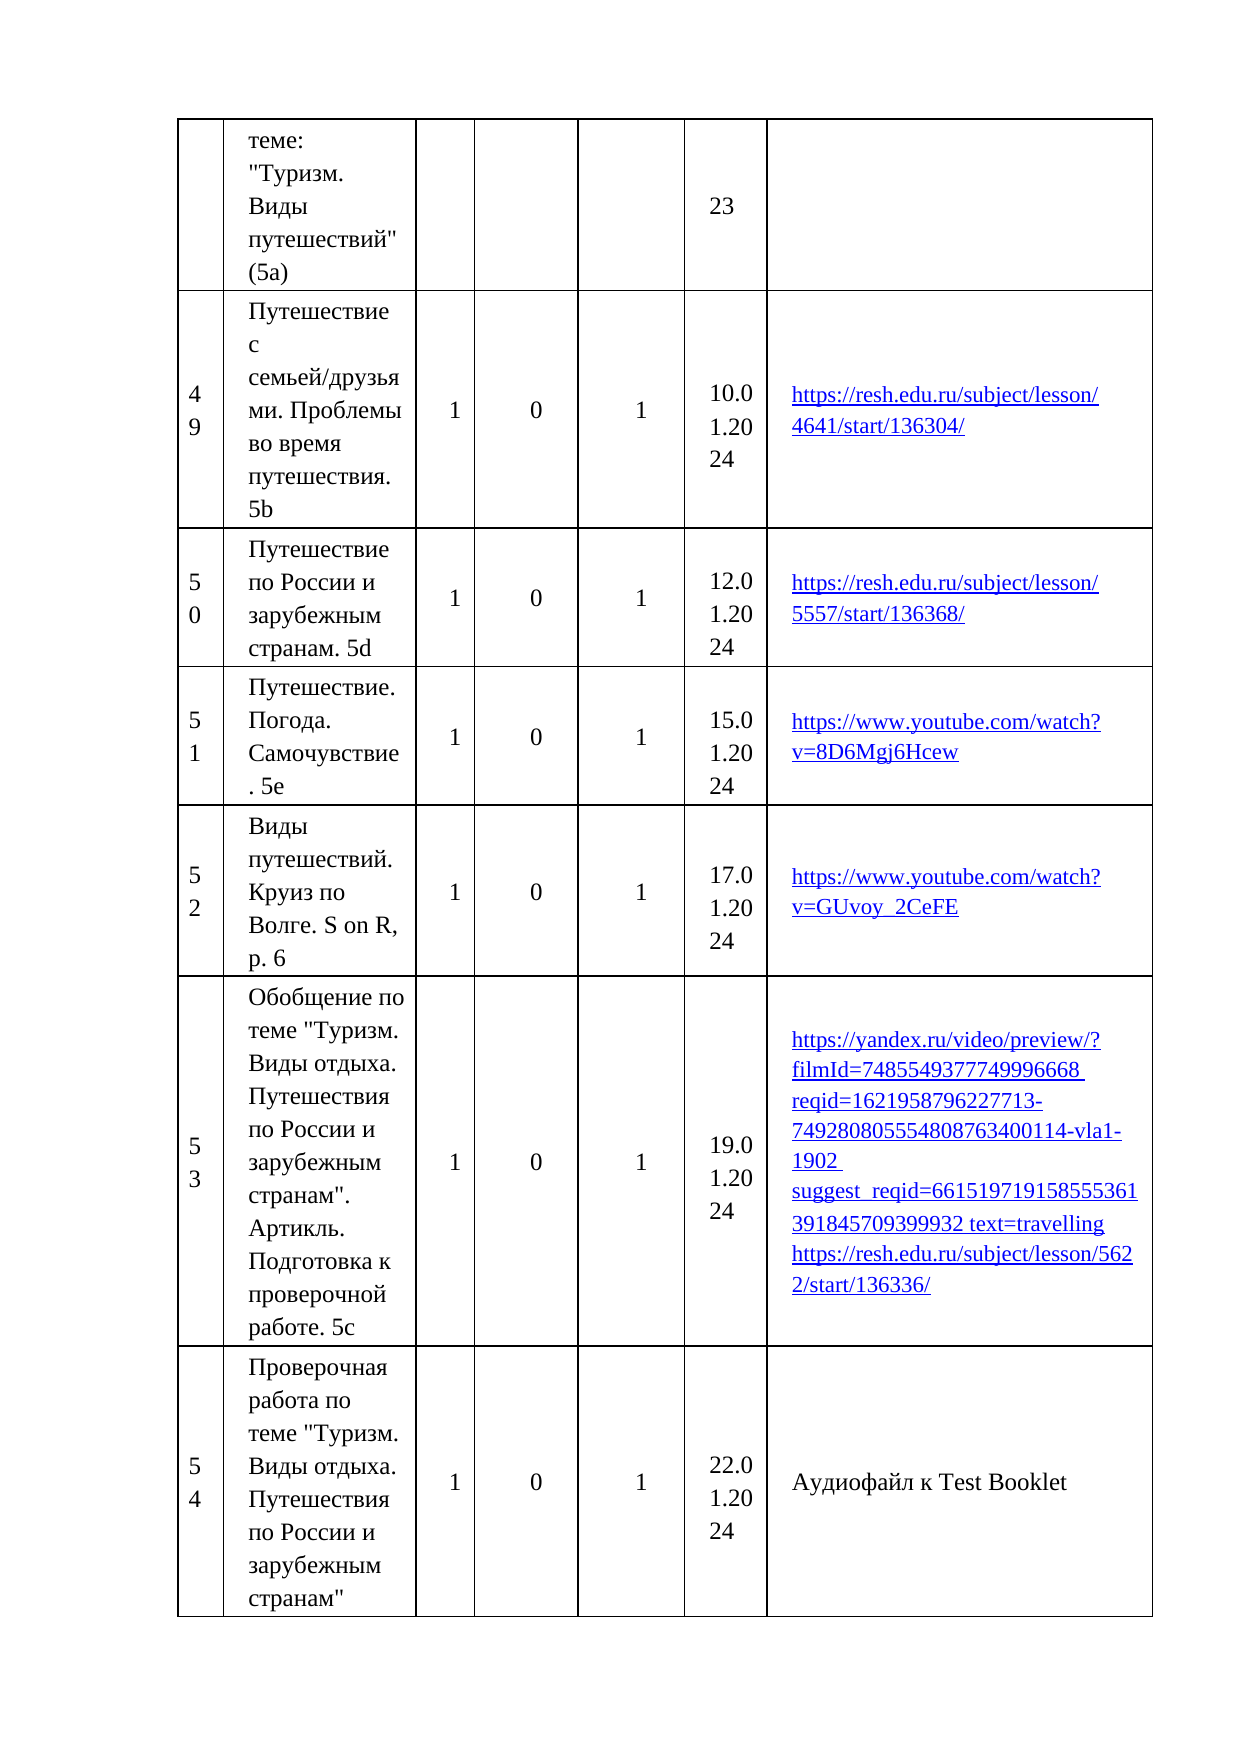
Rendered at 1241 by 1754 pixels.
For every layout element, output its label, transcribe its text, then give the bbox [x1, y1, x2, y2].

table_cell 1 [417, 291, 474, 527]
table_cell Путешествие по России и зарубежным странам. 5d [224, 529, 415, 666]
table_cell 50 [179, 529, 223, 666]
table_cell https://resh.edu.ru/subject/lesson/5557/start/136368/ [768, 529, 1152, 666]
table_cell 54 [179, 1347, 223, 1616]
table_cell 0 [475, 806, 577, 975]
table_cell 27.12.2023 [685, 120, 766, 289]
table_cell 49 [179, 291, 223, 527]
table_cell 1 [417, 667, 474, 804]
table_cell 10.01.2024 [685, 291, 766, 527]
table_cell Виды путешествий. Круиз по Волге. S on R, p. 6 [224, 806, 415, 975]
table_cell 1 [417, 977, 474, 1345]
table_cell 1 [579, 529, 684, 666]
table_cell 52 [179, 806, 223, 975]
table_cell 1 [579, 120, 684, 289]
table_cell 0 [475, 1347, 577, 1616]
table_cell 15.01.2024 [685, 667, 766, 804]
table_cell 1 [579, 806, 684, 975]
table_cell 0 [475, 291, 577, 527]
table_cell 1 [579, 291, 684, 527]
table_cell 48 [179, 120, 223, 289]
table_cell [224, 120, 415, 289]
table_cell Обобщение по теме "Туризм. Виды отдыха. Путешествия по России и зарубежным странам". Артикль. Подготовка к проверочной работе. 5с [224, 977, 415, 1345]
table_cell 1 [579, 667, 684, 804]
table_cell 0 [475, 667, 577, 804]
table_cell 51 [179, 667, 223, 804]
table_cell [768, 120, 1152, 289]
table_cell 1 [417, 120, 474, 289]
table_cell 0 [475, 120, 577, 289]
table_cell https://www.youtube.com/watch?v=GUvoy_2CeFE [768, 806, 1152, 975]
table_cell Аудиофайл к Test Booklet [768, 1347, 1152, 1616]
table_cell 0 [475, 977, 577, 1345]
table_cell 12.01.2024 [685, 529, 766, 666]
table_cell 1 [417, 806, 474, 975]
table_cell Проверочная работа по теме "Туризм. Виды отдыха. Путешествия по России и зарубежным странам" [224, 1347, 415, 1616]
table_cell 1 [417, 529, 474, 666]
table_cell 1 [579, 977, 684, 1345]
table_cell 22.01.2024 [685, 1347, 766, 1616]
table_cell https://www.youtube.com/watch?v=8D6Mgj6Hcew [768, 667, 1152, 804]
table_cell https://yandex.ru/video/preview/?filmId=7485549377749996668 reqid=1621958796227713-749280805554808763400114-vla1-1902 suggest_reqid=661519719158555361391845709399932 text=travelling https://resh.edu.ru/subject/lesson/5622/start/136336/ [768, 977, 1152, 1345]
table_cell 19.01.2024 [685, 977, 766, 1345]
table_cell 53 [179, 977, 223, 1345]
table_cell Путешествие с семьей/друзьями. Проблемы во время путешествия. 5b [224, 291, 415, 527]
table_cell 0 [475, 529, 577, 666]
table_cell 17.01.2024 [685, 806, 766, 975]
table_cell 1 [579, 1347, 684, 1616]
table_cell Путешествие. Погода. Самочувствие. 5e [224, 667, 415, 804]
table_cell https://resh.edu.ru/subject/lesson/4641/start/136304/ [768, 291, 1152, 527]
table_cell 1 [417, 1347, 474, 1616]
